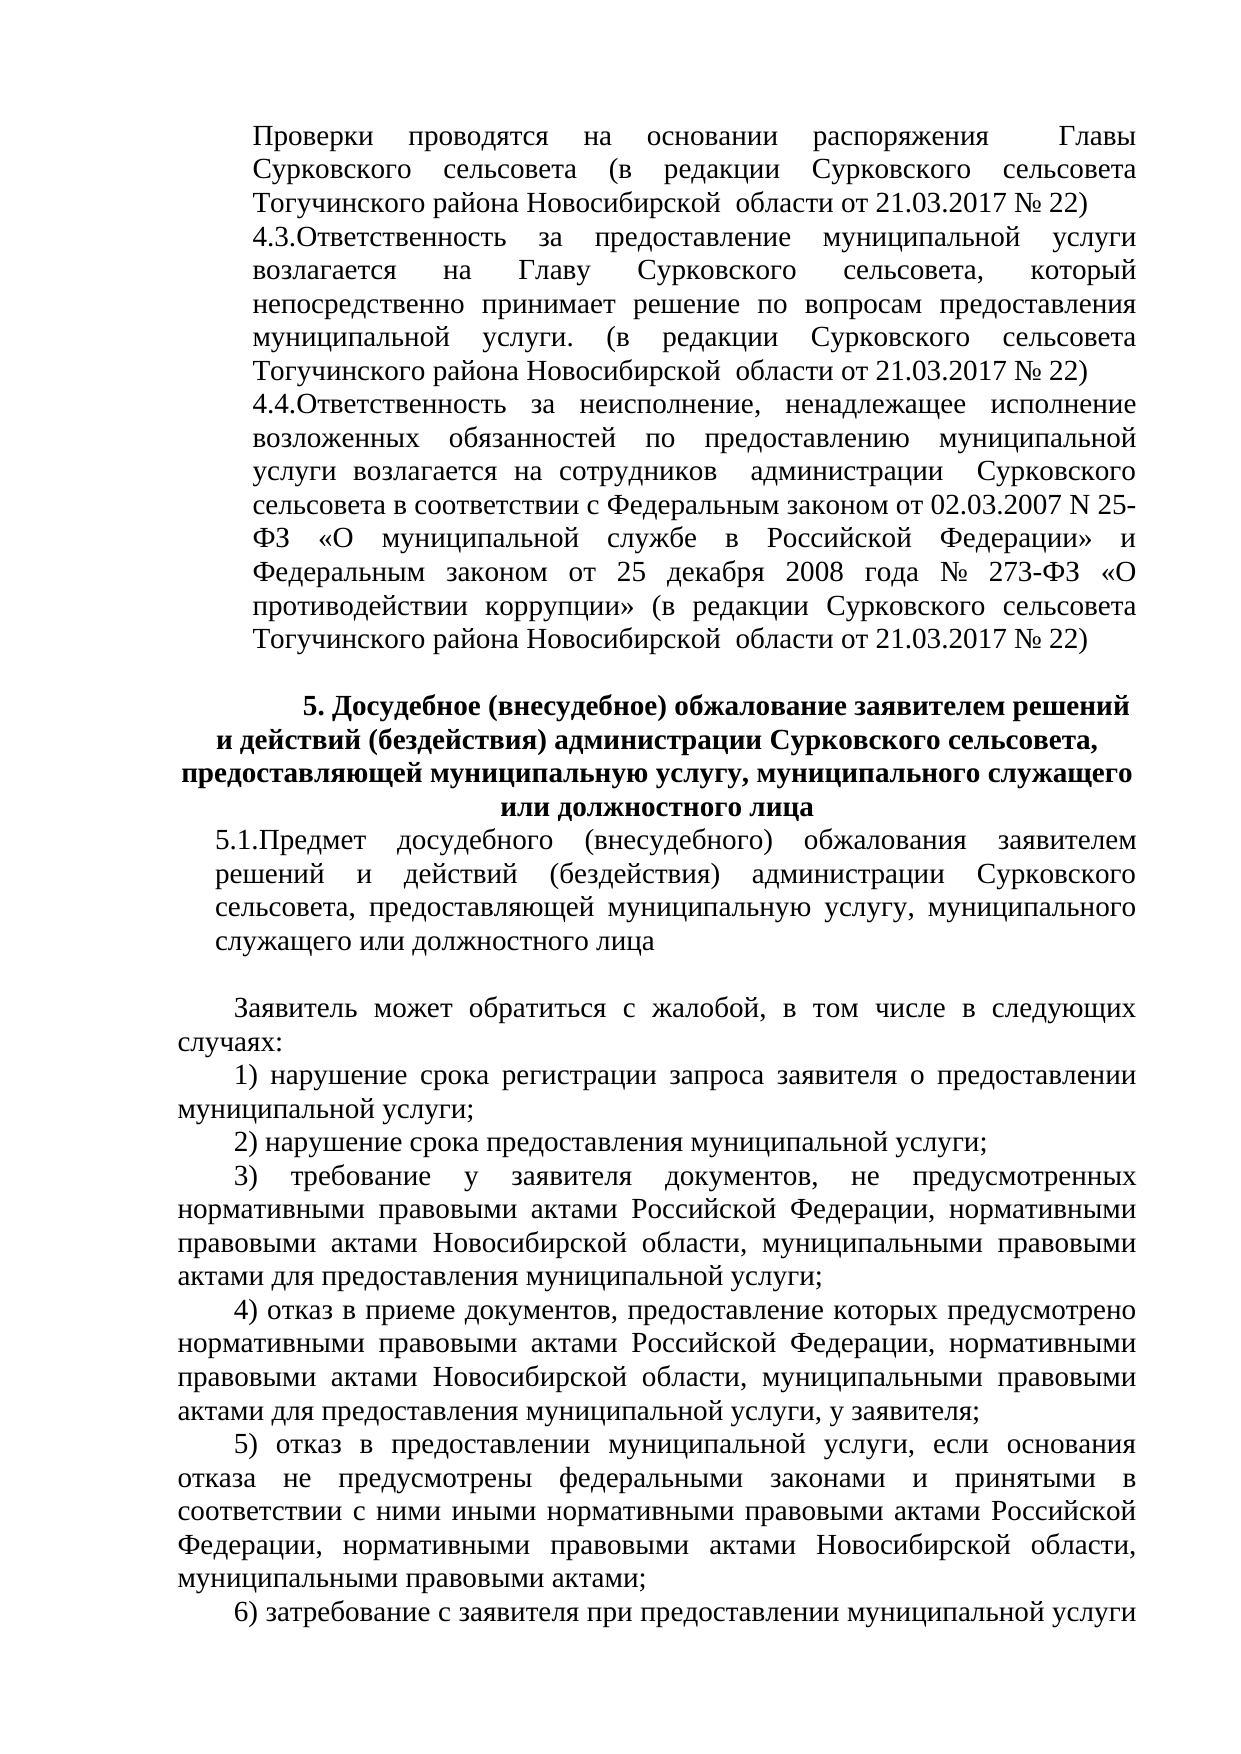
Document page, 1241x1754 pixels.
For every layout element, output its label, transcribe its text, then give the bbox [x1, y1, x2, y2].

text 5. Досудебное (внесудебное) обжалование заявителем решений и действий (бездействия) администрации Сурковского сельсовета, предоставляющей муниципальную услугу, муниципального служащего или должностного лица [177, 688, 1137, 822]
text 2) нарушение срока предоставления муниципальной услуги; [177, 1124, 1137, 1158]
text 3) требование у заявителя документов, не предусмотренных нормативными правовыми актами Российской Федерации, нормативными правовыми актами Новосибирской области, муниципальными правовыми актами для предоставления муниципальной услуги; [177, 1158, 1137, 1292]
text 4.3.Ответственность за предоставление муниципальной услуги возлагается на Главу Сурковского сельсовета, который непосредственно принимает решение по вопросам предоставления муниципальной услуги. (в редакции Сурковского сельсовета Тогучинского района Новосибирской области от 21.03.2017 № 22) [252, 219, 1137, 386]
text 1) нарушение срока регистрации запроса заявителя о предоставлении муниципальной услуги; [177, 1057, 1137, 1124]
text Заявитель может обратиться с жалобой, в том числе в следующих случаях: [177, 990, 1137, 1057]
text 4) отказ в приеме документов, предоставление которых предусмотрено нормативными правовыми актами Российской Федерации, нормативными правовыми актами Новосибирской области, муниципальными правовыми актами для предоставления муниципальной услуги, у заявителя; [177, 1292, 1137, 1426]
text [252, 118, 1137, 219]
text 4.4.Ответственность за неисполнение, ненадлежащее исполнение возложенных обязанностей по предоставлению муниципальной услуги возлагается на сотрудников администрации Сурковского сельсовета в соответствии с Федеральным законом от 02.03.2007 N 25-ФЗ «О муниципальной службе в Российской Федерации» и Федеральным законом от 25 декабря 2008 года № 273-ФЗ «О противодействии коррупции» (в редакции Сурковского сельсовета Тогучинского района Новосибирской области от 21.03.2017 № 22) [252, 386, 1137, 655]
text 5) отказ в предоставлении муниципальной услуги, если основания отказа не предусмотрены федеральными законами и принятыми в соответствии с ними иными нормативными правовыми актами Российской Федерации, нормативными правовыми актами Новосибирской области, муниципальными правовыми актами; [177, 1426, 1137, 1594]
text 5.1.Предмет досудебного (внесудебного) обжалования заявителем решений и действий (бездействия) администрации Сурковского сельсовета, предоставляющей муниципальную услугу, муниципального служащего или должностного лица [215, 822, 1137, 957]
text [177, 1594, 1137, 1627]
